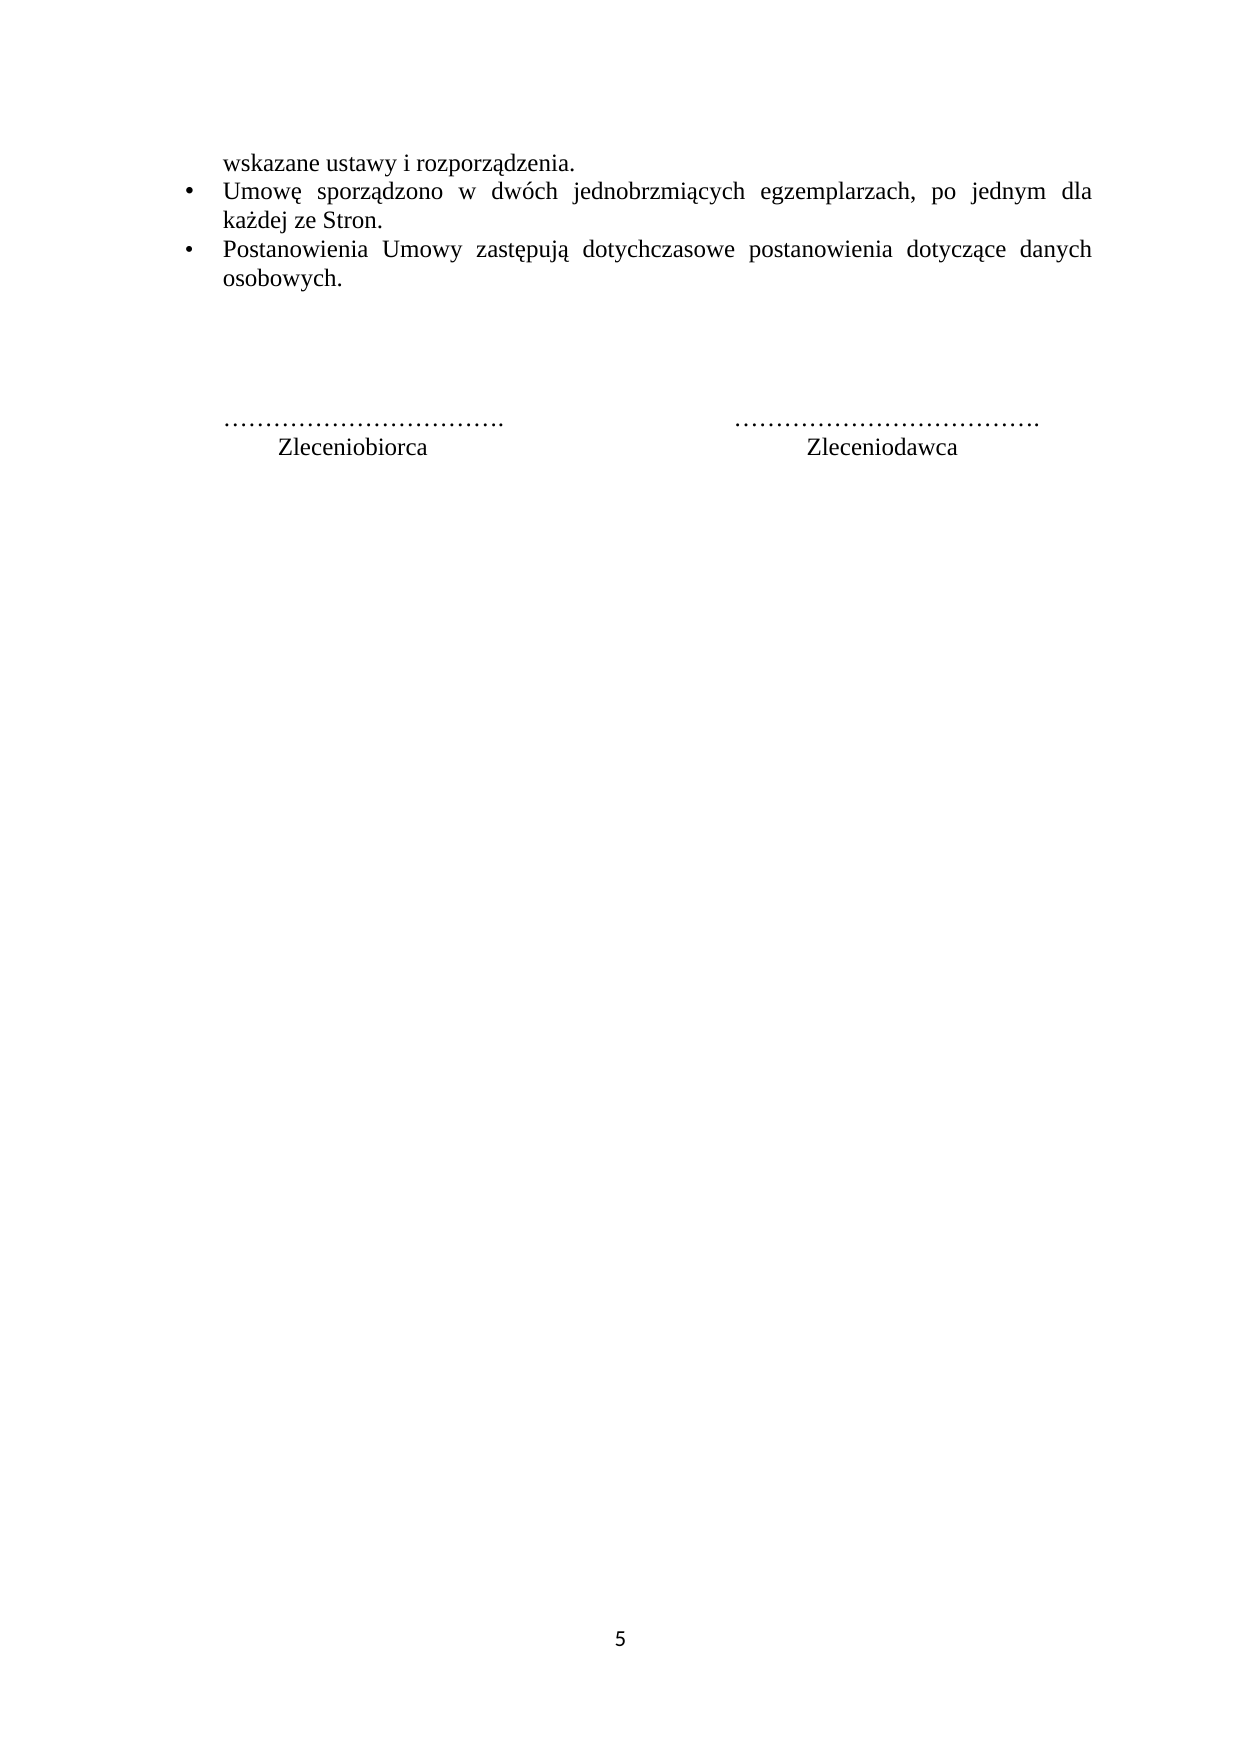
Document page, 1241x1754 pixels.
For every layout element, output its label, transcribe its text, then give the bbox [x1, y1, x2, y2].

text ……………………………. ………………………………. [223, 403, 1093, 432]
list Umowę sporządzono w dwóch jednobrzmiących egzemplarzach, po jednym dla każdej ze Stron. [185, 176, 1093, 234]
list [185, 148, 1093, 176]
text Zleceniobiorca Zleceniodawca [148, 432, 1093, 461]
list Postanowienia Umowy zastępują dotychczasowe postanowienia dotyczące danych osobowych. [185, 234, 1093, 291]
